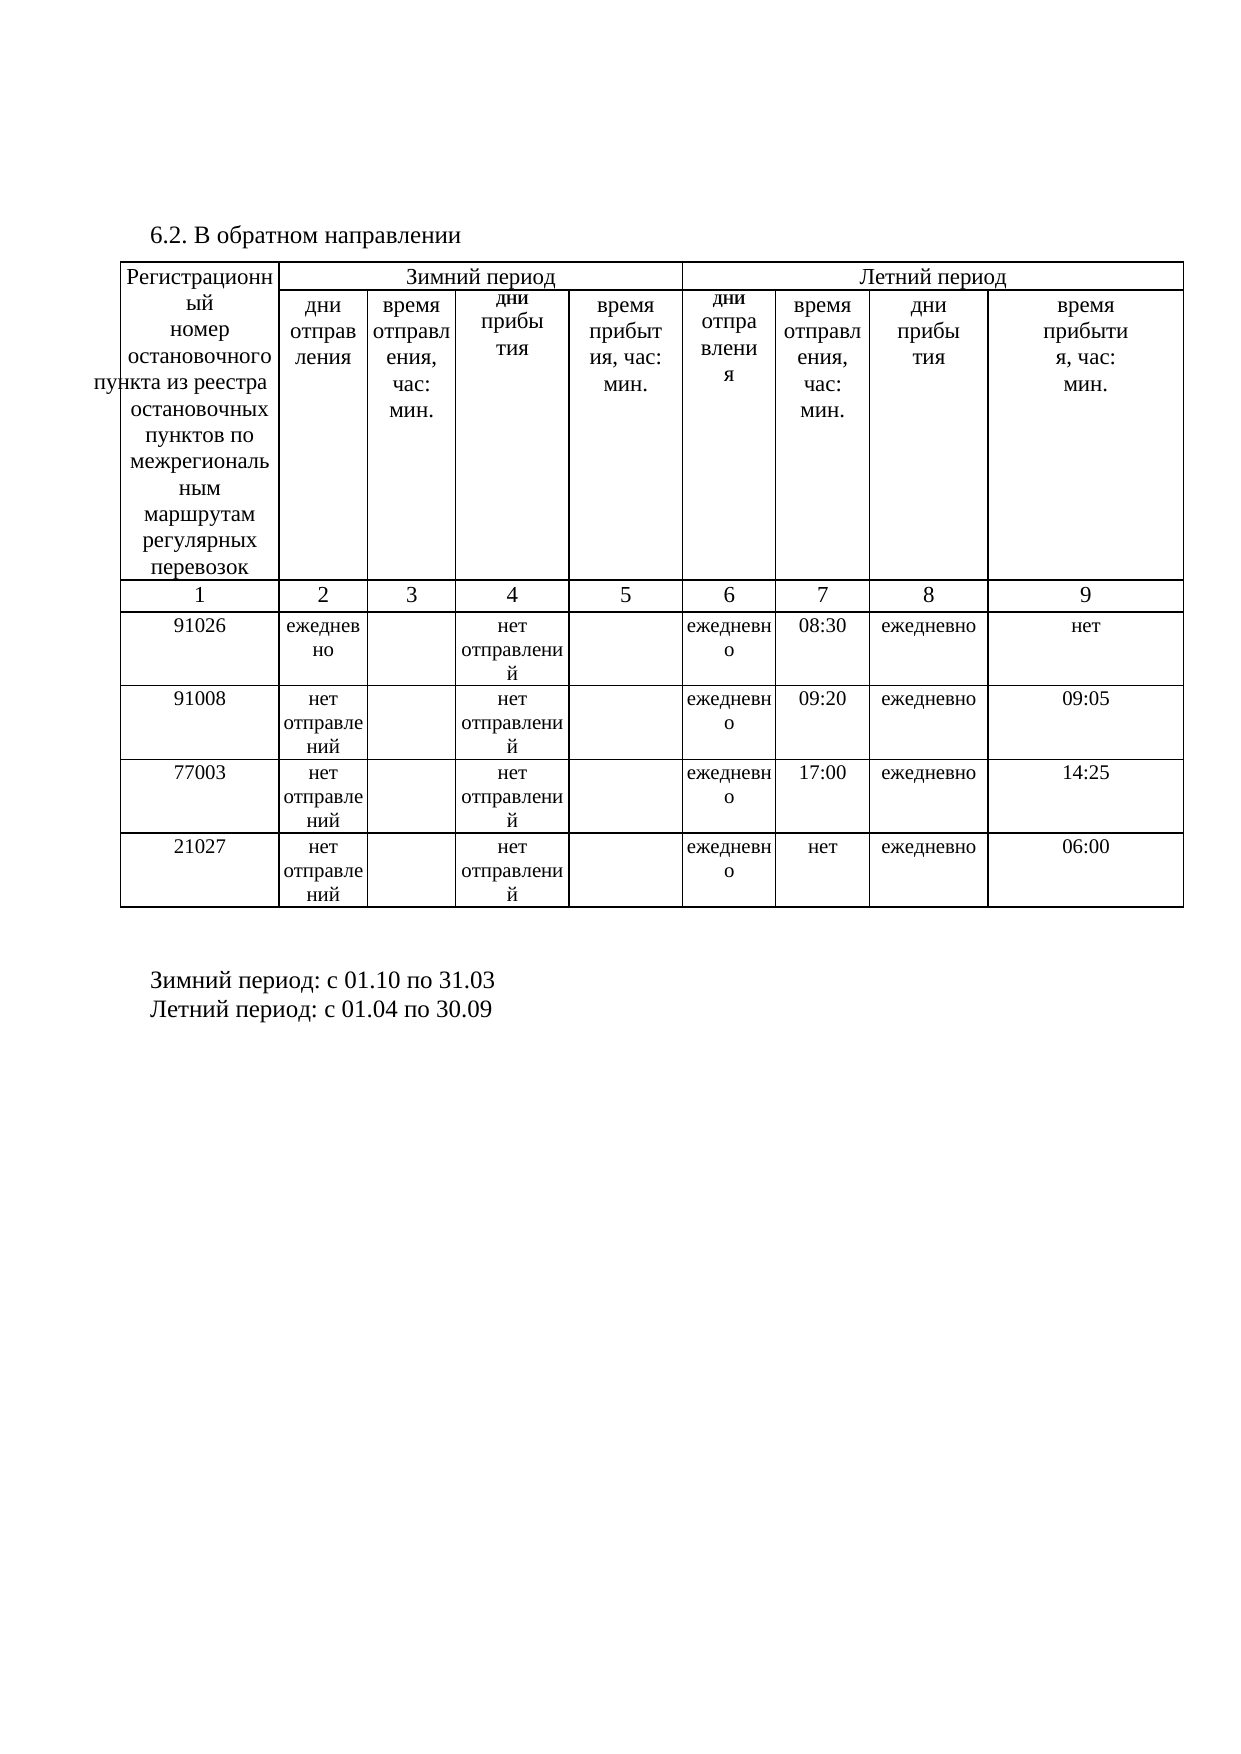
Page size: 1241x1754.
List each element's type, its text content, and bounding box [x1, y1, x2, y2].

table_header Регистрационный номер остановочного пункта из реестра остановочных пунктов по межрегиональным маршрутам регулярных перевозок [121, 263, 278, 579]
table_header Летний период [683, 263, 1183, 289]
table_cell 9 [989, 581, 1183, 611]
table_cell время отправл ения, час: мин. [776, 291, 869, 579]
table_cell 5 [570, 581, 682, 611]
table_cell нет отправлений [456, 686, 568, 758]
table_cell 09:05 [989, 686, 1183, 758]
table_cell [570, 686, 682, 758]
table_header Зимний период [280, 263, 682, 289]
table_cell ежедневно [870, 760, 987, 832]
table_cell нет отправлений [280, 834, 367, 906]
table_cell [368, 613, 455, 685]
table_cell 6 [683, 581, 775, 611]
table_cell нет отправлений [456, 760, 568, 832]
table_cell 7 [776, 581, 869, 611]
table_cell ежедневно [683, 613, 775, 685]
table_cell 91008 [121, 686, 278, 758]
table_cell ежедневно [870, 686, 987, 758]
table_cell 8 [870, 581, 987, 611]
table_cell время отправл ения, час: мин. [368, 291, 455, 579]
table_cell ежедневно [280, 613, 367, 685]
table_cell 91026 [121, 613, 278, 685]
table_cell время прибыти я, час: мин. [989, 291, 1183, 579]
table_cell [570, 834, 682, 906]
table_cell нет [776, 834, 869, 906]
text 6.2. В обратном направлении [150, 220, 1090, 249]
table_cell нет отправлений [456, 613, 568, 685]
text Летний период: с 01.04 по 30.09 [150, 994, 1090, 1022]
table_cell [368, 686, 455, 758]
table_cell 2 [280, 581, 367, 611]
table_cell время прибыт ия, час: мин. [570, 291, 682, 579]
table_cell ДНИ отпра влени я [683, 291, 775, 579]
table_cell нет [989, 613, 1183, 685]
table_cell [570, 613, 682, 685]
table_cell нет отправлений [280, 686, 367, 758]
table_cell [368, 760, 455, 832]
table_cell дни отправ ления [280, 291, 367, 579]
table_cell ДНИ прибы тия [456, 291, 568, 579]
table_cell 17:00 [776, 760, 869, 832]
table_cell ежедневно [683, 760, 775, 832]
table_cell 1 [121, 581, 278, 611]
table_cell 3 [368, 581, 455, 611]
table_cell нет отправлений [456, 834, 568, 906]
table_cell 09:20 [776, 686, 869, 758]
table_cell ежедневно [870, 834, 987, 906]
table_cell 14:25 [989, 760, 1183, 832]
text Зимний период: с 01.10 по 31.03 [150, 965, 1090, 994]
table_cell ежедневно [683, 834, 775, 906]
table_cell 21027 [121, 834, 278, 906]
table_cell дни прибы тия [870, 291, 987, 579]
table_cell 06:00 [989, 834, 1183, 906]
table_cell 4 [456, 581, 568, 611]
table_cell ежедневно [683, 686, 775, 758]
table_cell нет отправлений [280, 760, 367, 832]
table_cell [570, 760, 682, 832]
table_cell 77003 [121, 760, 278, 832]
table_cell 08:30 [776, 613, 869, 685]
table_cell [368, 834, 455, 906]
table_cell ежедневно [870, 613, 987, 685]
